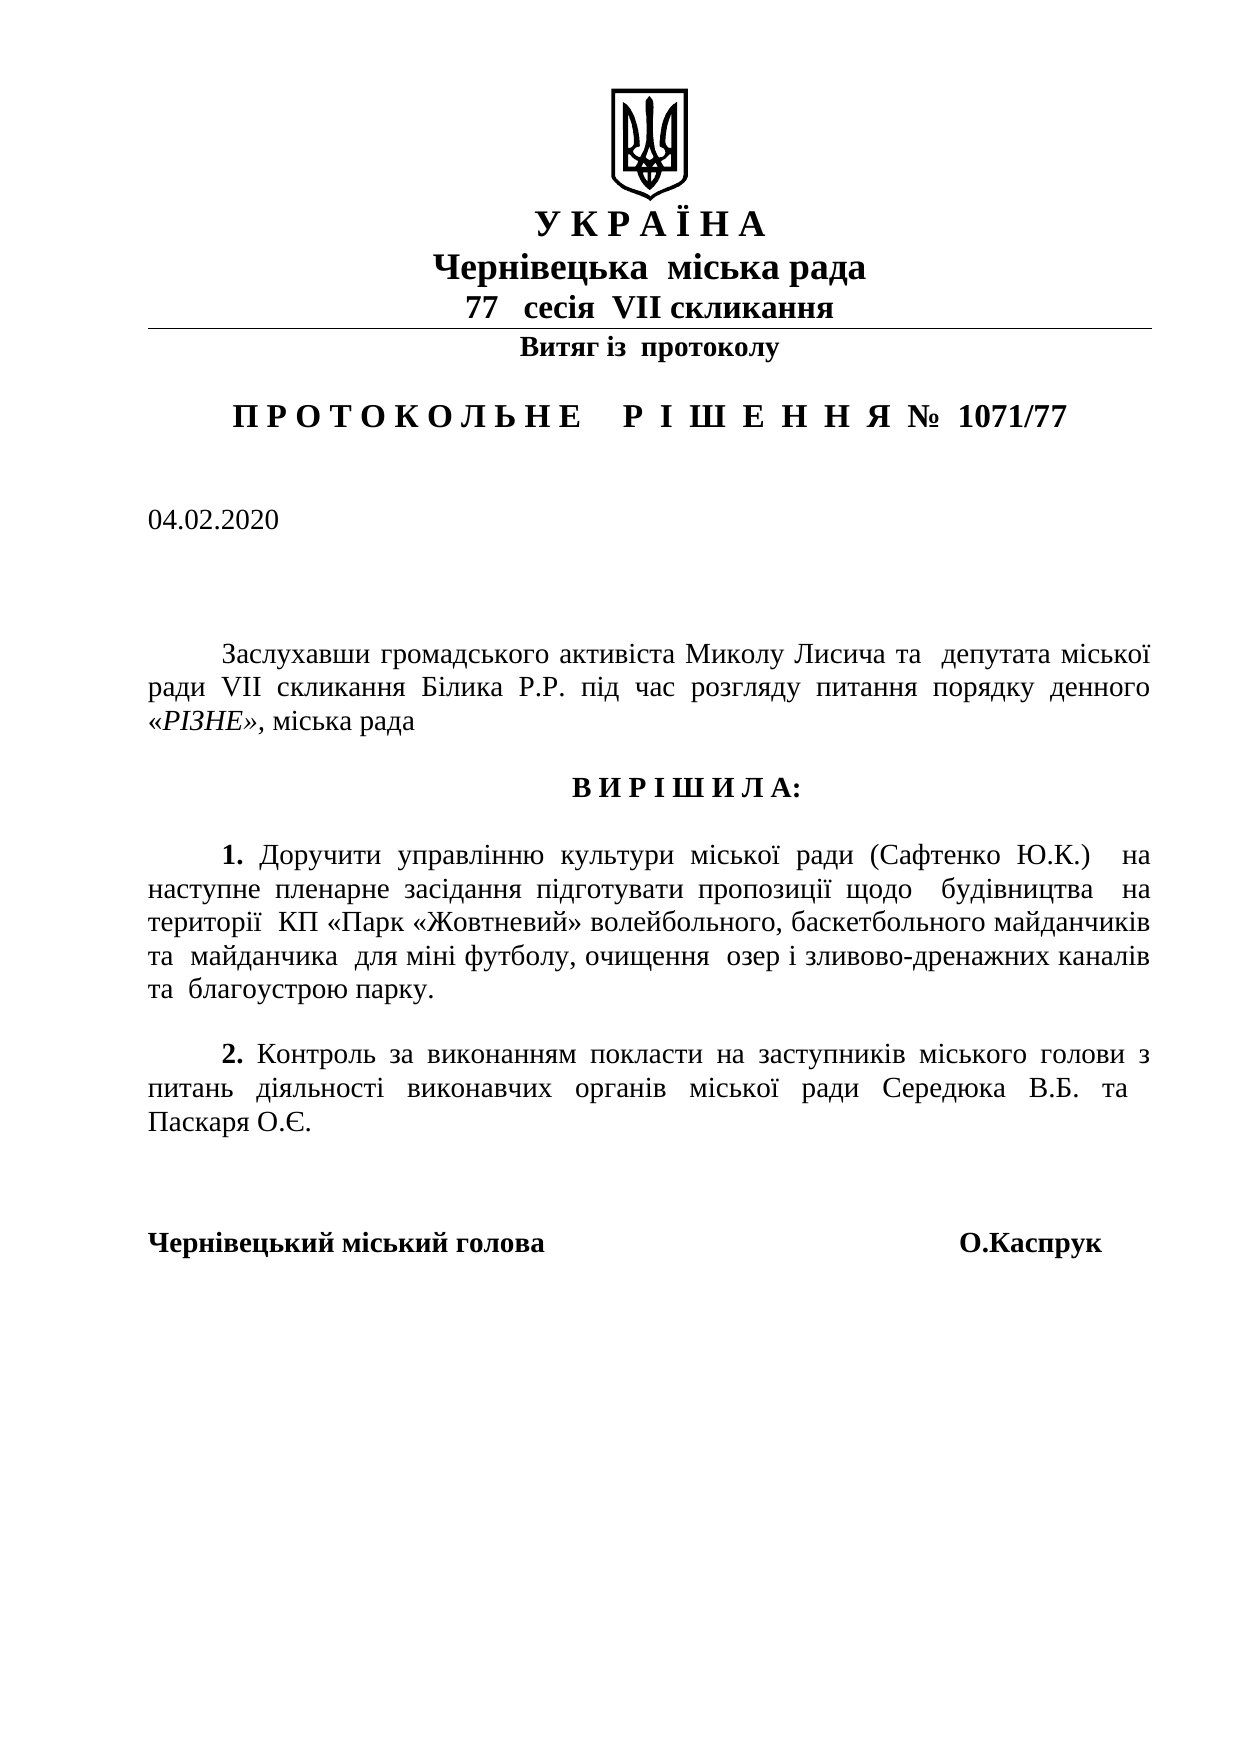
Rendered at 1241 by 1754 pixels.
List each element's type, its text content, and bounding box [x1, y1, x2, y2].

text Чернівецька міська рада [148, 244, 1152, 287]
text В И Р І Ш И Л А: [148, 770, 1152, 804]
text 1. Доручити управлінню культури міської ради (Сафтенко Ю.К.) на наступне пленарне засідання підготувати пропозиції щодо будівництва на території КП «Парк «Жовтневий» волейбольного, баскетбольного майданчиків та майданчика для міні футболу, очищення озер і зливово-дренажних каналів та благоустрою парку. [148, 837, 1152, 1005]
subtitle П Р О Т О К О Л Ь Н Е Р І Ш Е Н Н Я № 1071/77 [148, 396, 1152, 435]
text Чернівецький міський голова О.Каспрук [148, 1225, 1152, 1259]
subtitle Витяг із протоколу [148, 329, 1152, 363]
text 77 сесія VIІ скликання [148, 287, 1152, 328]
text У К Р А Ї Н А [148, 201, 1152, 244]
text 04.02.2020 [148, 502, 1152, 535]
text 2. Контроль за виконанням покласти на заступників міського голови з питань діяльності виконавчих органів міської ради Середюка В.Б. та Паскаря О.Є. [148, 1037, 1152, 1137]
text Заслухавши громадського активіста Миколу Лисича та депутата міської ради VІІ скликання Білика Р.Р. під час розгляду питання порядку денного «РІЗНЕ», міська рада [148, 636, 1152, 737]
